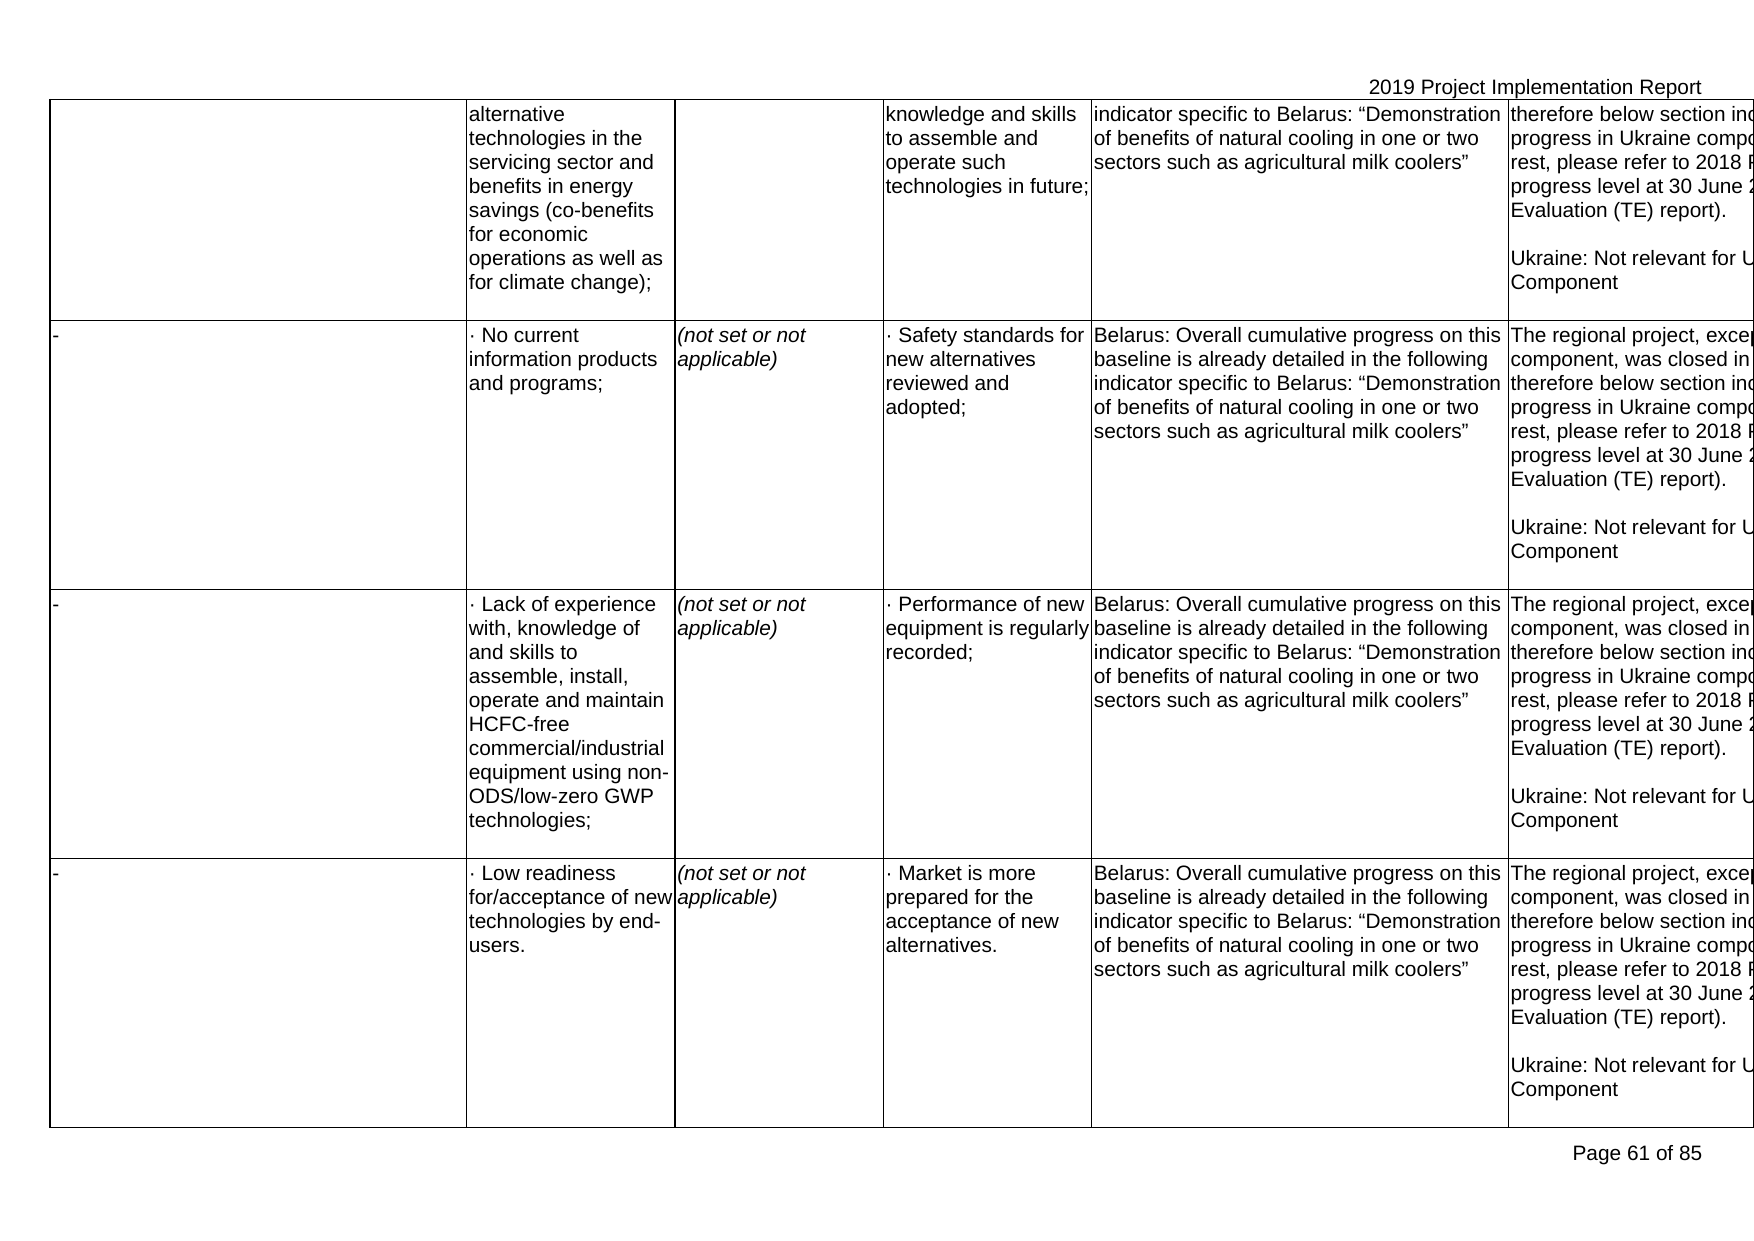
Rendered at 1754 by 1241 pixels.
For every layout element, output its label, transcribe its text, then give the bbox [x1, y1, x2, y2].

table_cell - [51, 100, 466, 320]
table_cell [467, 100, 674, 320]
table_cell · No current information products and programs; [467, 321, 674, 589]
table_cell - [51, 321, 466, 589]
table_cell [676, 100, 883, 320]
table_cell · Safety standards for new alternatives reviewed and adopted; [884, 321, 1091, 589]
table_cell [676, 859, 883, 1127]
table_cell (not set or not applicable) [676, 321, 883, 589]
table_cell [1509, 859, 1753, 1127]
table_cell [1092, 100, 1508, 320]
table_cell · Performance of new equipment is regularly recorded; [884, 590, 1091, 858]
table_cell · Low readiness for/acceptance of new technologies by end-users. [467, 859, 674, 1127]
table_cell - [51, 590, 466, 858]
table_cell · Lack of experience with, knowledge of and skills to assemble, install, operate and maintain HCFC-free commercial/industrial equipment using non-ODS/low-zero GWP technologies; [467, 590, 674, 858]
table_cell (not set or not applicable) [676, 590, 883, 858]
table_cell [1509, 100, 1753, 320]
table_cell - [51, 859, 466, 1127]
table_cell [884, 100, 1091, 320]
table_cell · Market is more prepared for the acceptance of new alternatives. [884, 859, 1091, 1127]
